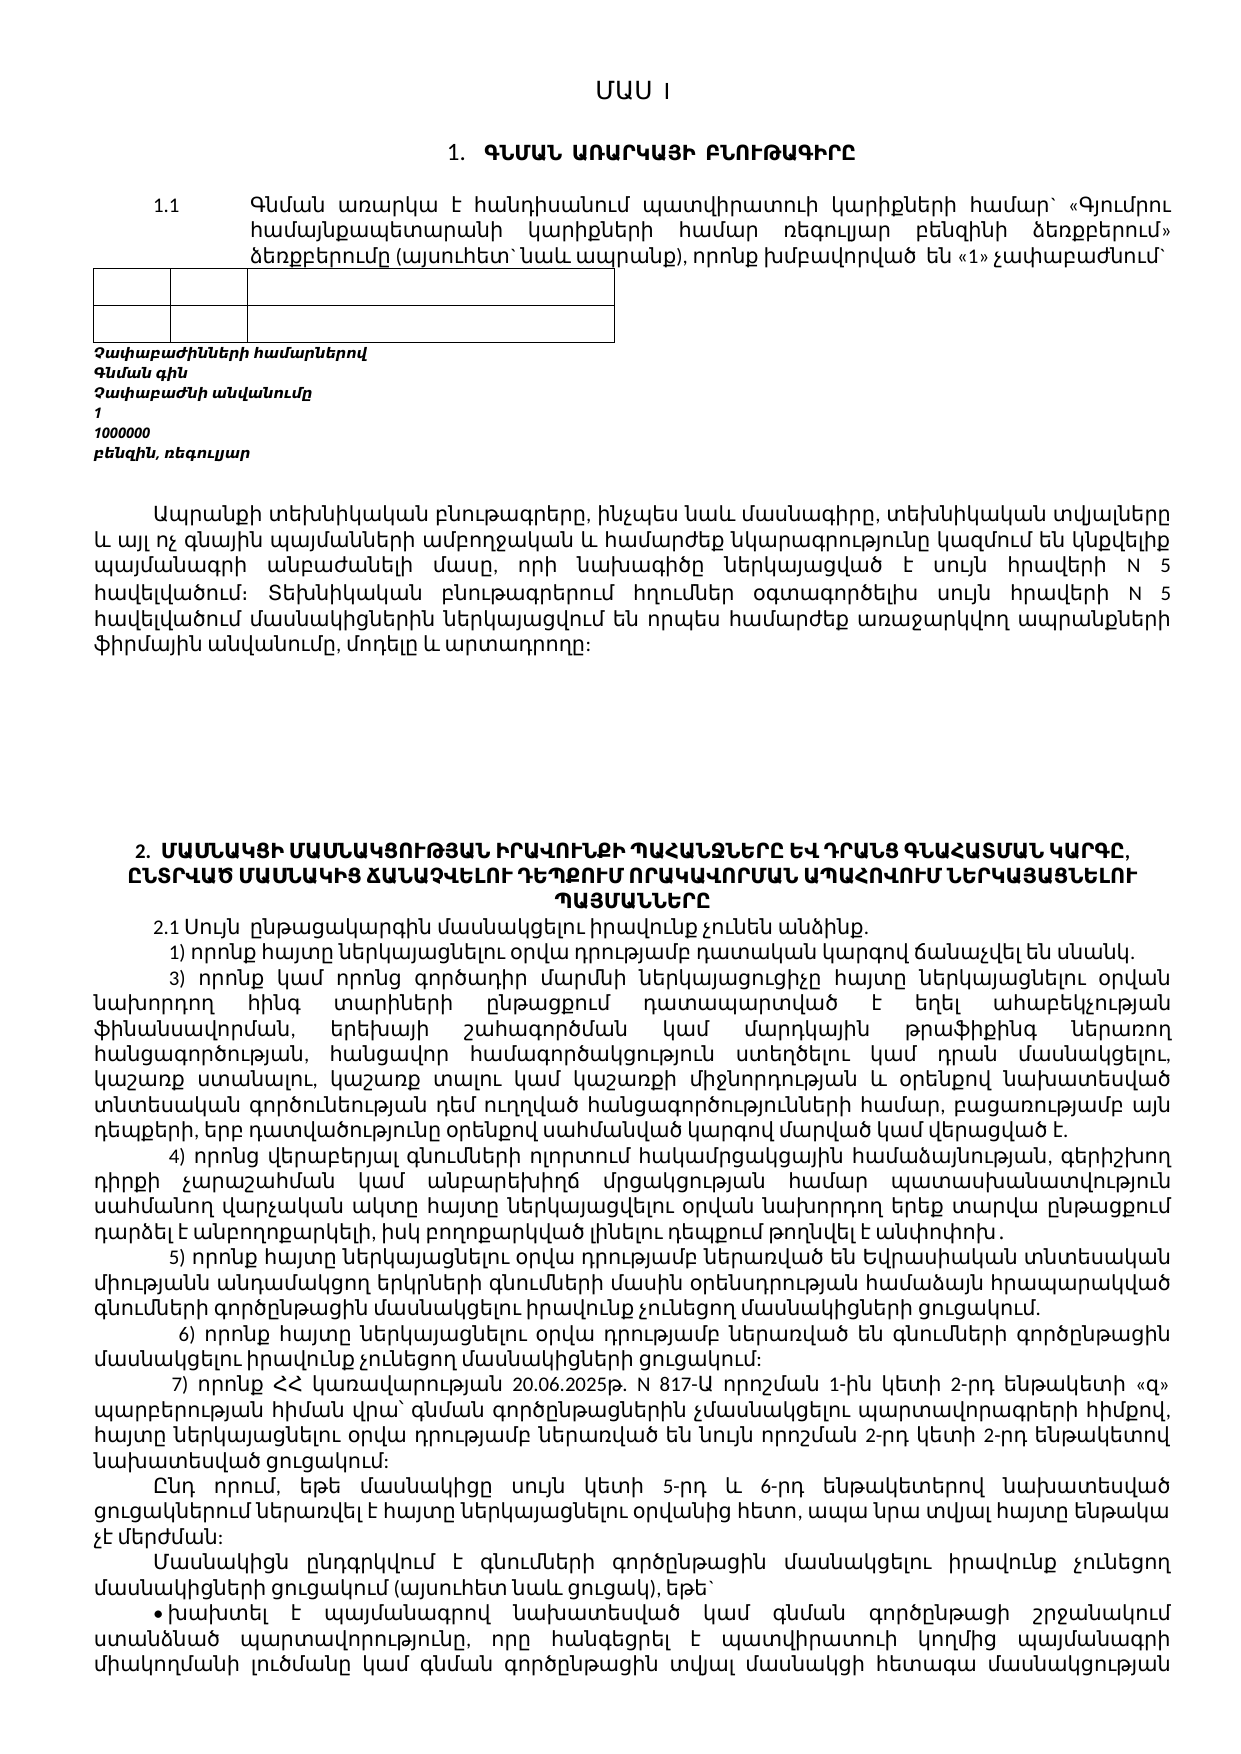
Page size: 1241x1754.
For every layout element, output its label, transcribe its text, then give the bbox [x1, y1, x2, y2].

text 2.1 Սույն ընթացակարգին մասնակցելու իրավունք չունեն անձինք. [94, 914, 1171, 939]
text 3) որոնք կամ որոնց գործադիր մարմնի ներկայացուցիչը հայտը ներկայացնելու օրվան նախորդող հինգ տարիների ընթացքում դատապարտված է եղել ահաբեկչության ֆինանսավորման, երեխայի շահագործման կամ մարդկային թրաֆիքինգ ներառող հանցագործության, հանցավոր համագործակցություն ստեղծելու կամ դրան մասնակցելու, կաշառք ստանալու, կաշառք տալու կամ կաշառքի միջնորդության և օրենքով նախատեսված տնտեսական գործունեության դեմ ուղղված հանցագործությունների համար, բացառությամբ այն դեպքերի, երբ դատվածությունը օրենքով սահմանված կարգով մարված կամ վերացված է. [94, 965, 1171, 1143]
text Ընդ որում, եթե մասնակիցը սույն կետի 5-րդ և 6-րդ ենթակետերով նախատեսված ցուցակներում ներառվել է հայտը ներկայացնելու օրվանից հետո, ապա նրա տվյալ հայտը ենթակա չէ մերժման: [94, 1473, 1171, 1549]
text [94, 1600, 1171, 1677]
text 6) որոնք հայտը ներկայացնելու օրվա դրությամբ ներառված են գնումների գործընթացին մասնակցելու իրավունք չունեցող մասնակիցների ցուցակում: [94, 1321, 1171, 1372]
text Մասնակիցն ընդգրկվում է գնումների գործընթացին մասնակցելու իրավունք չունեցող մասնակիցների ցուցակում (այսուհետ նաև ցուցակ), եթե` [94, 1549, 1171, 1600]
text 5) որոնք հայտը ներկայացնելու օրվա դրությամբ ներառված են Եվրասիական տնտեսական միությանն անդամակցող երկրների գնումների մասին օրենսդրության համաձայն հրապարակված գնումների գործընթացին մասնակցելու իրավունք չունեցող մասնակիցների ցուցակում. [94, 1244, 1171, 1321]
text 7) որոնք ՀՀ կառավարության 20.06.2025թ. N 817-Ա որոշման 1-ին կետի 2-րդ ենթակետի «զ» պարբերության հիման վրա՝ գնման գործընթացներին չմասնակցելու պարտավորագրերի հիմքով, հայտը ներկայացնելու օրվա դրությամբ ներառված են նույն որոշման 2-րդ կետի 2-րդ ենթակետով նախատեսված ցուցակում: [94, 1372, 1171, 1473]
text Ապրանքի տեխնիկական բնութագրերը, ինչպես նաև մասնագիրը, տեխնիկական տվյալները և այլ ոչ գնային պայմանների ամբողջական և համարժեք նկարագրությունը կազմում են կնքվելիք պայմանագրի անբաժանելի մասը, որի նախագիծը ներկայացված է սույն հրավերի N 5 հավելվածում։ Տեխնիկական բնութագրերում հղումներ օգտագործելիս սույն հրավերի N 5 հավելվածում մասնակիցներին ներկայացվում են որպես համարժեք առաջարկվող ապրանքների ֆիրմային անվանումը, մոդելը և արտադրողը: [94, 501, 1171, 657]
text ՄԱՍ I [94, 75, 1171, 106]
subtitle Գնման առարկա է հանդիսանում պատվիրատուի կարիքների համար` «Գյումրու համայնքապետարանի կարիքների համար ռեգուլյար բենզինի ձեռքբերում» ձեռքբերումը (այսուհետ` նաև ապրանք), որոնք խմբավորված են «1» չափաբաժնում` [153, 192, 1171, 268]
text 4) որոնց վերաբերյալ գնումների ոլորտում հակամրցակցային համաձայնության, գերիշխող դիրքի չարաշահման կամ անբարեխիղճ մրցակցության համար պատասխանատվություն սահմանող վարչական ակտը հայտը ներկայացվելու օրվան նախորդող երեք տարվա ընթացքում դարձել է անբողոքարկելի, իսկ բողոքարկված լինելու դեպքում թողնվել է անփոփոխ․ [94, 1143, 1171, 1244]
text 1) որոնք հայտը ներկայացնելու օրվա դրությամբ դատական կարգով ճանաչվել են սնանկ. [94, 939, 1171, 965]
list ԳՆՄԱՆ ԱՌԱՐԿԱՅԻ ԲՆՈՒԹԱԳԻՐԸ [131, 136, 1171, 167]
text 2. ՄԱՍՆԱԿՑԻ ՄԱՍՆԱԿՑՈՒԹՅԱՆ ԻՐԱՎՈՒՆՔԻ ՊԱՀԱՆՋՆԵՐԸ ԵՎ ԴՐԱՆՑ ԳՆԱՀԱՏՄԱՆ ԿԱՐԳԸ, ԸՆՏՐՎԱԾ ՄԱՍՆԱԿԻՑ ՃԱՆԱՉՎԵԼՈՒ ԴԵՊՔՈՒՄ ՈՐԱԿԱՎՈՐՄԱՆ ԱՊԱՀՈՎՈՒՄ ՆԵՐԿԱՅԱՑՆԵԼՈՒ ՊԱՅՄԱՆՆԵՐԸ [94, 838, 1171, 914]
